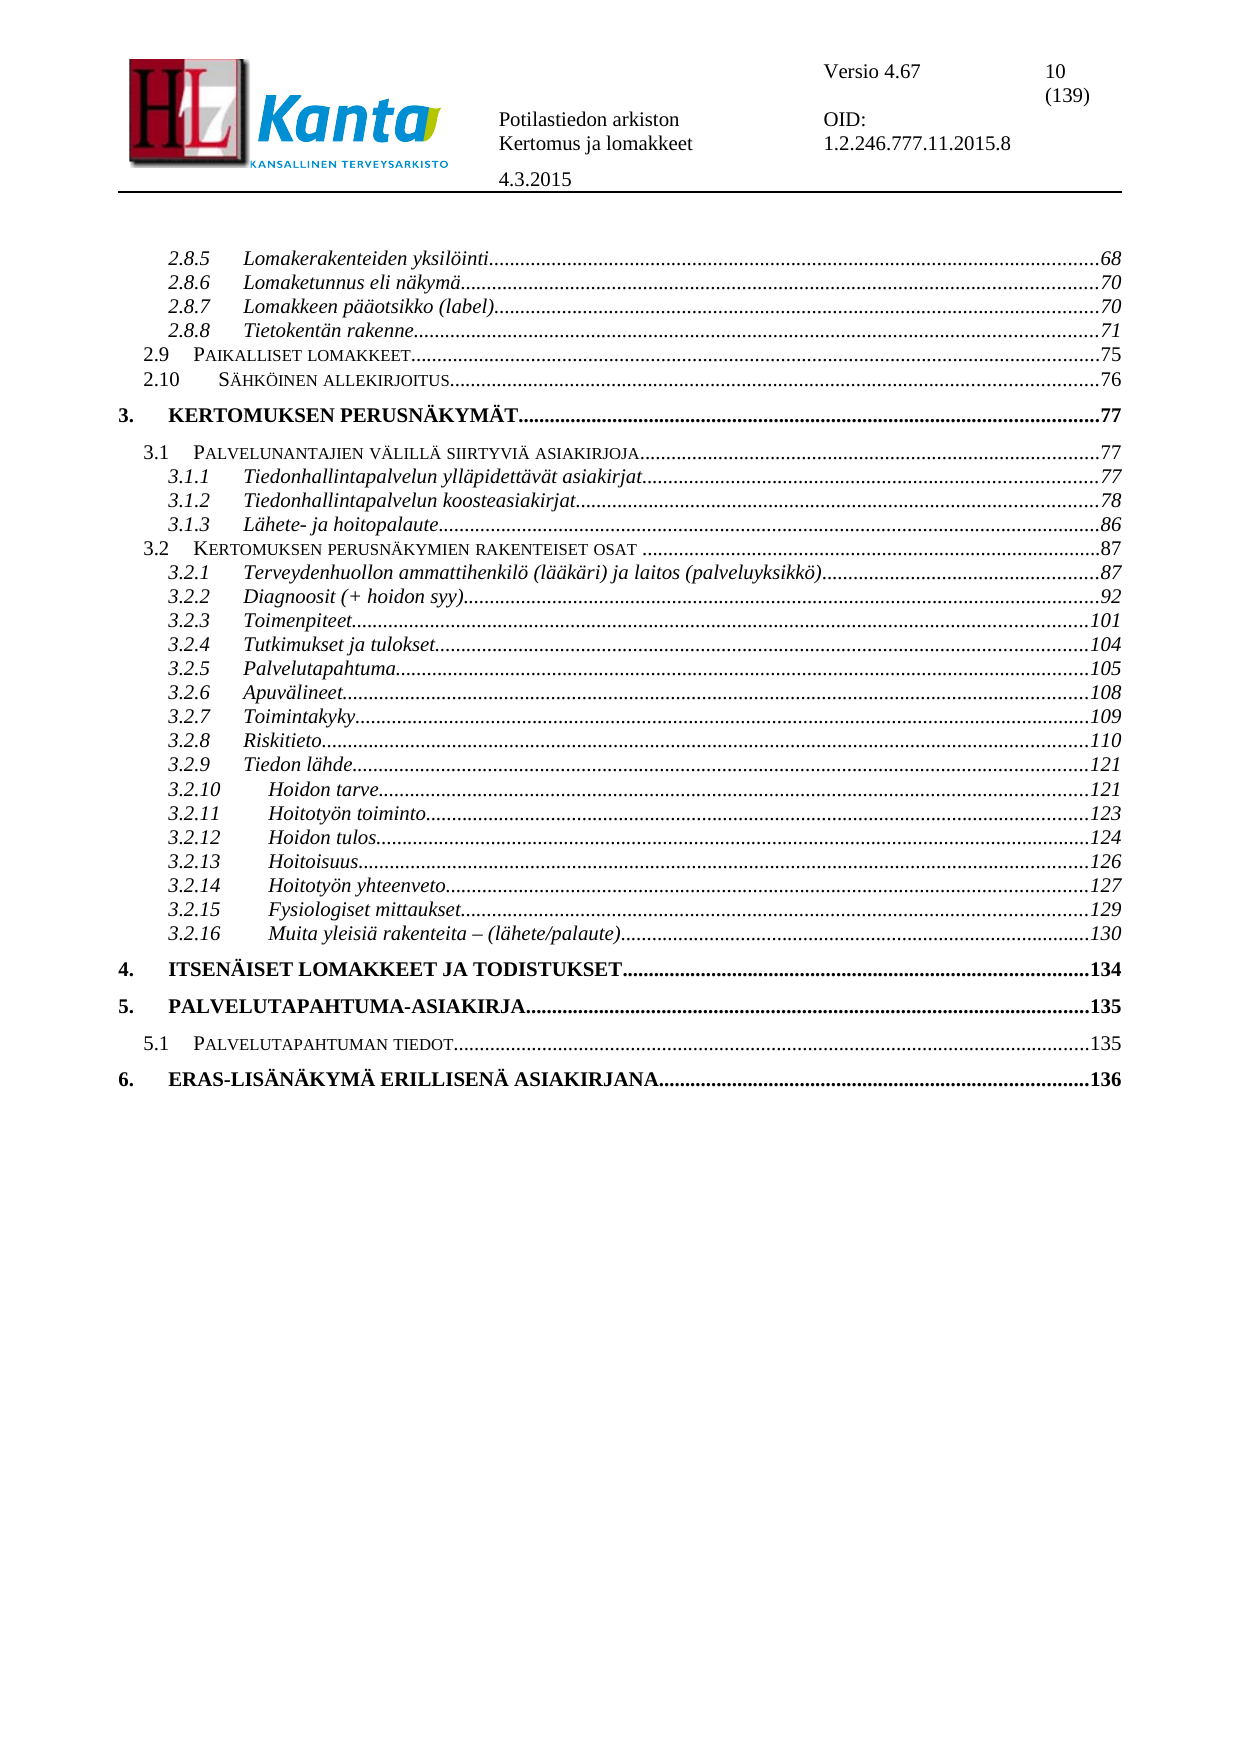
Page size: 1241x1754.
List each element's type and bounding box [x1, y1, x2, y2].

picture [274, 95, 288, 112]
picture [129, 59, 448, 168]
